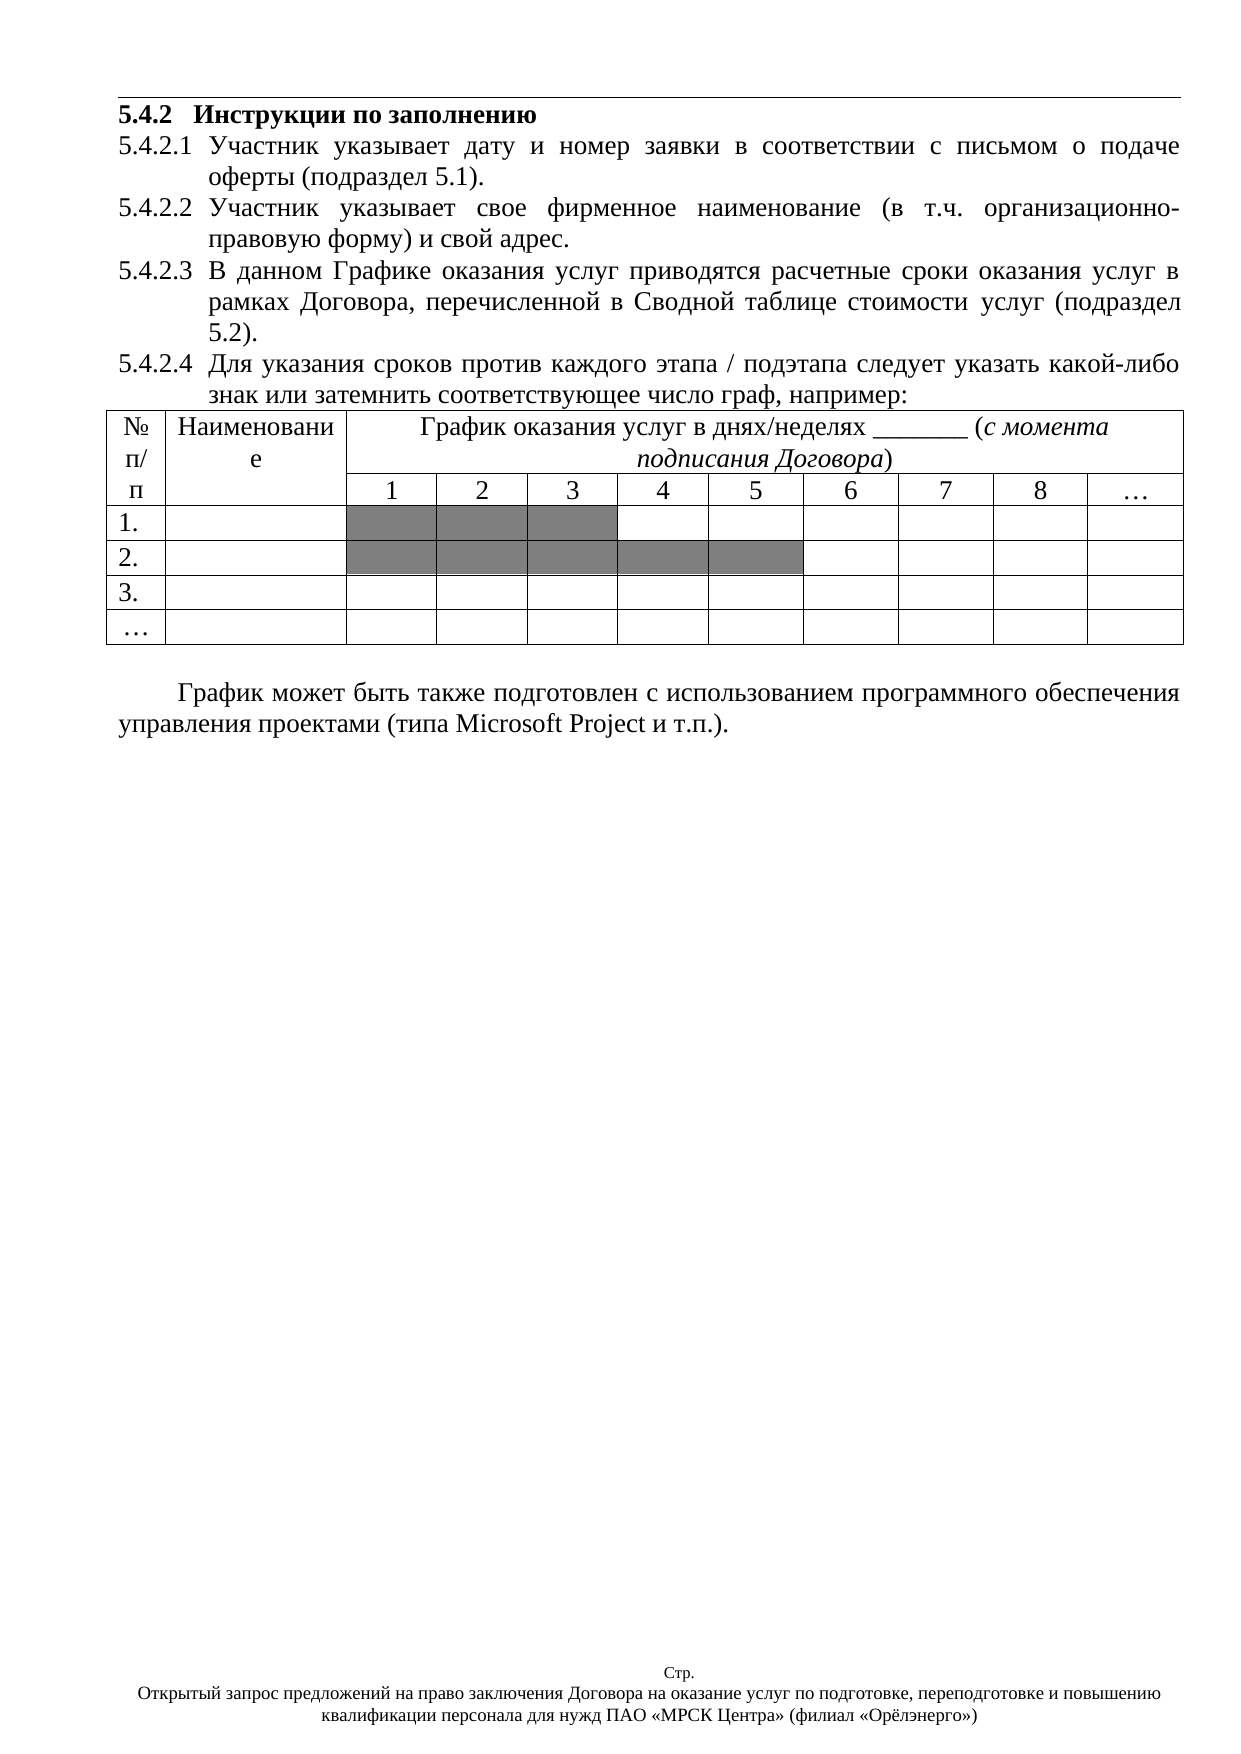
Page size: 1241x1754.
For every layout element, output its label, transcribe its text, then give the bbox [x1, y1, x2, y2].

table_header Наименование [166, 411, 346, 505]
table_cell … [107, 610, 165, 644]
table_cell [994, 576, 1087, 609]
table_cell [618, 506, 708, 540]
table_cell 3 [528, 474, 617, 505]
table_cell [437, 610, 527, 644]
table_cell [899, 506, 993, 540]
table_cell [709, 541, 803, 574]
table_cell [709, 576, 803, 609]
table_cell [1088, 541, 1183, 574]
table_cell [899, 541, 993, 574]
list Участник указывает дату и номер заявки в соответствии с письмом о подаче оферты (подраздел 5.1). [118, 129, 1181, 191]
table_cell [528, 506, 617, 540]
table_cell [107, 576, 165, 609]
table_cell 6 [804, 474, 898, 505]
table_cell [166, 576, 346, 609]
table_cell [347, 541, 436, 574]
table_cell 5 [709, 474, 803, 505]
table_cell [437, 576, 527, 609]
table_cell [994, 506, 1087, 540]
table_cell … [1088, 474, 1183, 505]
table_cell [899, 576, 993, 609]
table_header График оказания услуг в днях/неделях _______ (с момента подписания Договора) [347, 411, 1183, 473]
table_cell [347, 576, 436, 609]
table_cell [107, 541, 165, 574]
table_cell [804, 506, 898, 540]
table_cell [618, 610, 708, 644]
table_cell [437, 506, 527, 540]
table_cell 2 [437, 474, 527, 505]
table_cell [618, 541, 708, 574]
table_cell [804, 541, 898, 574]
table_cell [107, 506, 165, 540]
table_cell [994, 610, 1087, 644]
table_cell [347, 610, 436, 644]
table_cell [709, 610, 803, 644]
table_cell 4 [618, 474, 708, 505]
table_cell [166, 541, 346, 574]
table_cell [347, 506, 436, 540]
table_cell 8 [994, 474, 1087, 505]
text График может быть также подготовлен с использованием программного обеспечения управления проектами (типа Microsoft Project и т.п.). [118, 676, 1181, 739]
table_cell [709, 506, 803, 540]
subtitle Инструкции по заполнению [118, 98, 1181, 129]
list В данном Графике оказания услуг приводятся расчетные сроки оказания услуг в рамках Договора, перечисленной в Сводной таблице стоимости услуг (подраздел 5.2). [118, 254, 1181, 347]
table_cell [437, 541, 527, 574]
table_cell [1088, 506, 1183, 540]
table_header № п/п [107, 411, 165, 505]
table_cell [804, 576, 898, 609]
table_cell [1088, 576, 1183, 609]
table_cell [528, 576, 617, 609]
table_cell [899, 610, 993, 644]
table_cell [994, 541, 1087, 574]
list Для указания сроков против каждого этапа / подэтапа следует указать какой-либо знак или затемнить соответствующее число граф, например: [118, 347, 1181, 409]
table_cell [1088, 610, 1183, 644]
table_cell 1 [347, 474, 436, 505]
table_cell [166, 506, 346, 540]
table_cell [528, 541, 617, 574]
table_cell 7 [899, 474, 993, 505]
table_cell [528, 610, 617, 644]
table_cell [618, 576, 708, 609]
table_cell [804, 610, 898, 644]
table_cell [166, 610, 346, 644]
list Участник указывает свое фирменное наименование (в т.ч. организационно-правовую форму) и свой адрес. [118, 191, 1181, 254]
